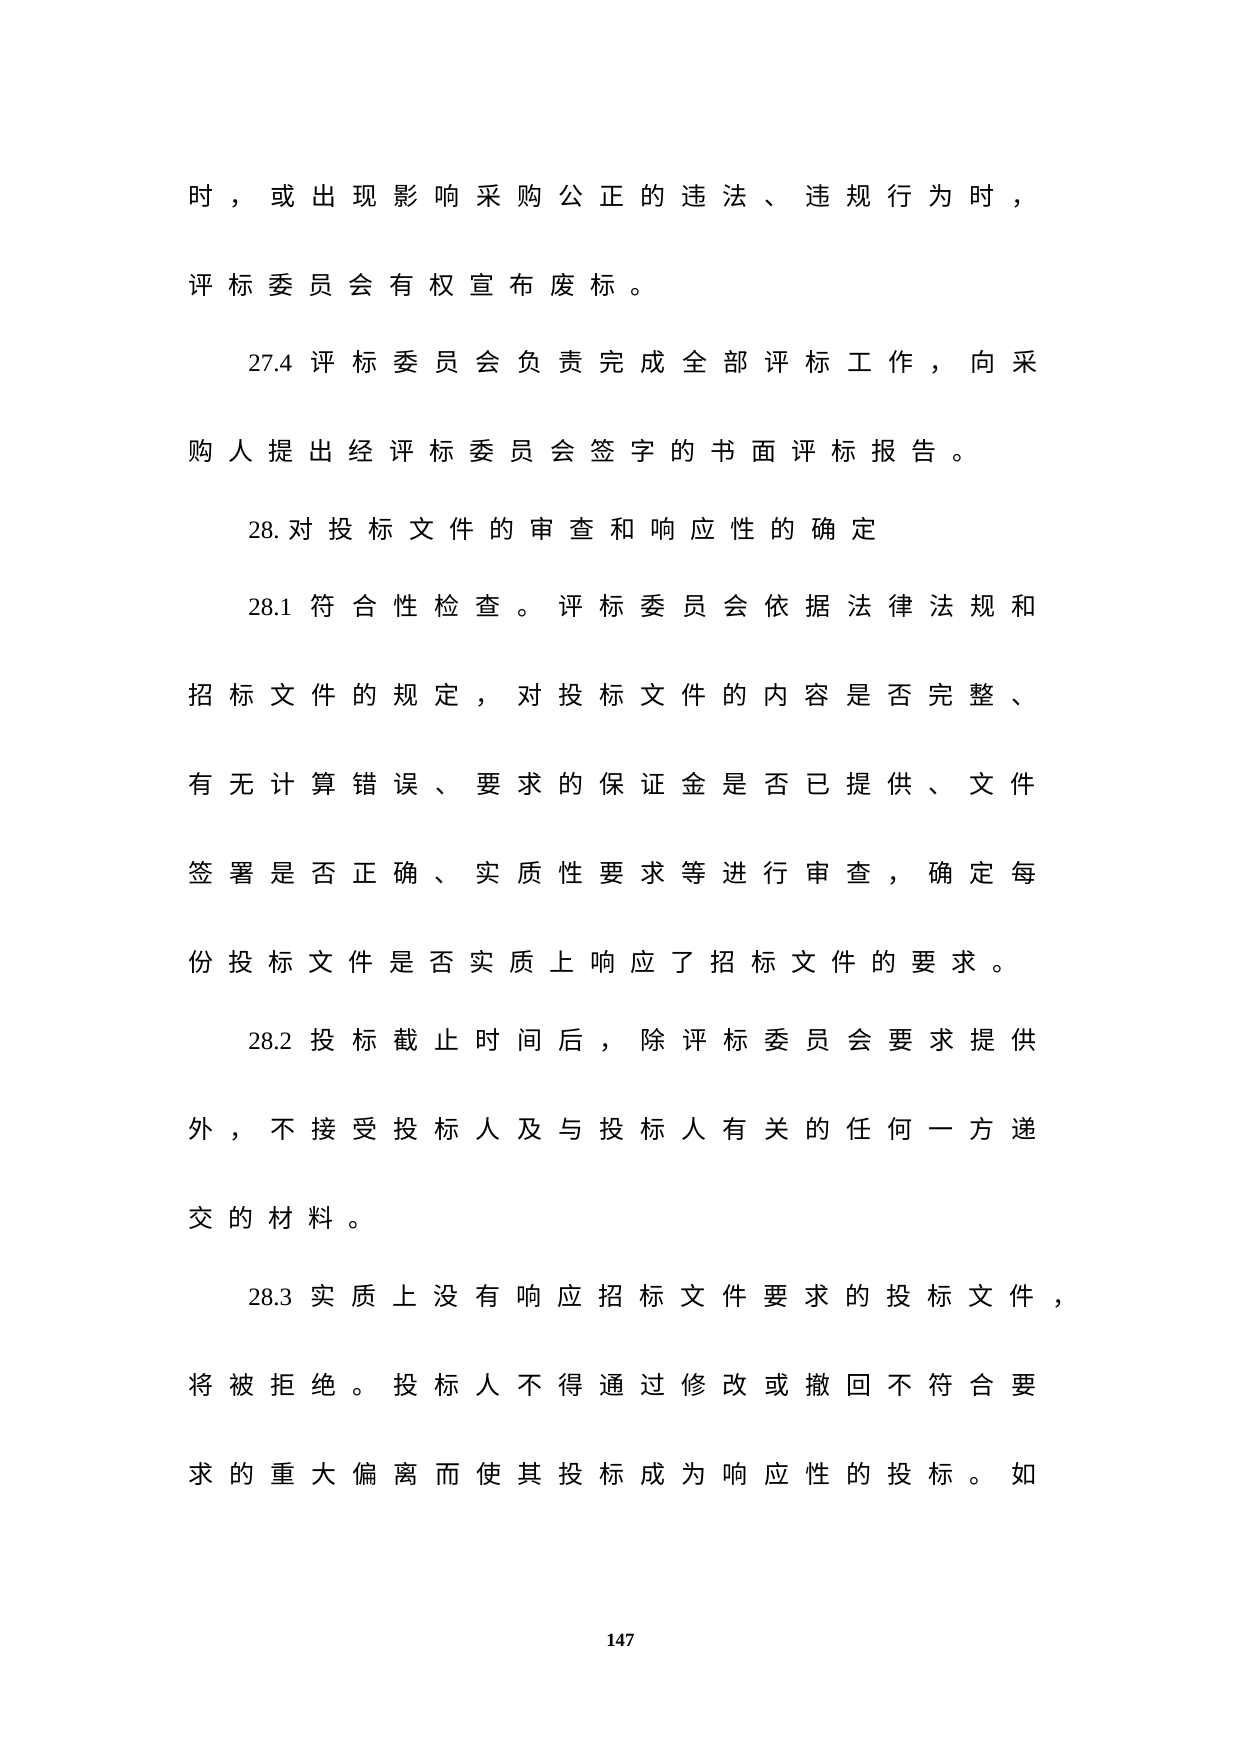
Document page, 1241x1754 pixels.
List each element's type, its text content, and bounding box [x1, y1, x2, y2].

text 28. 对投标文件的审查和响应性的确定 [188, 498, 1052, 557]
text 28.1 符合性检查。评标委员会依据法律法规和招标文件的规定，对投标文件的内容是否完整、有无计算错误、要求的保证金是否已提供、文件签署是否正确、实质性要求等进行审查，确定每份投标文件是否实质上响应了招标文件的要求。 [188, 575, 1052, 991]
text 28.2 投标截止时间后，除评标委员会要求提供外，不接受投标人及与投标人有关的任何一方递交的材料。 [188, 1009, 1052, 1246]
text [188, 164, 1052, 313]
text 27.4 评标委员会负责完成全部评标工作，向采购人提出经评标委员会签字的书面评标报告。 [188, 331, 1052, 479]
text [188, 1264, 1052, 1502]
